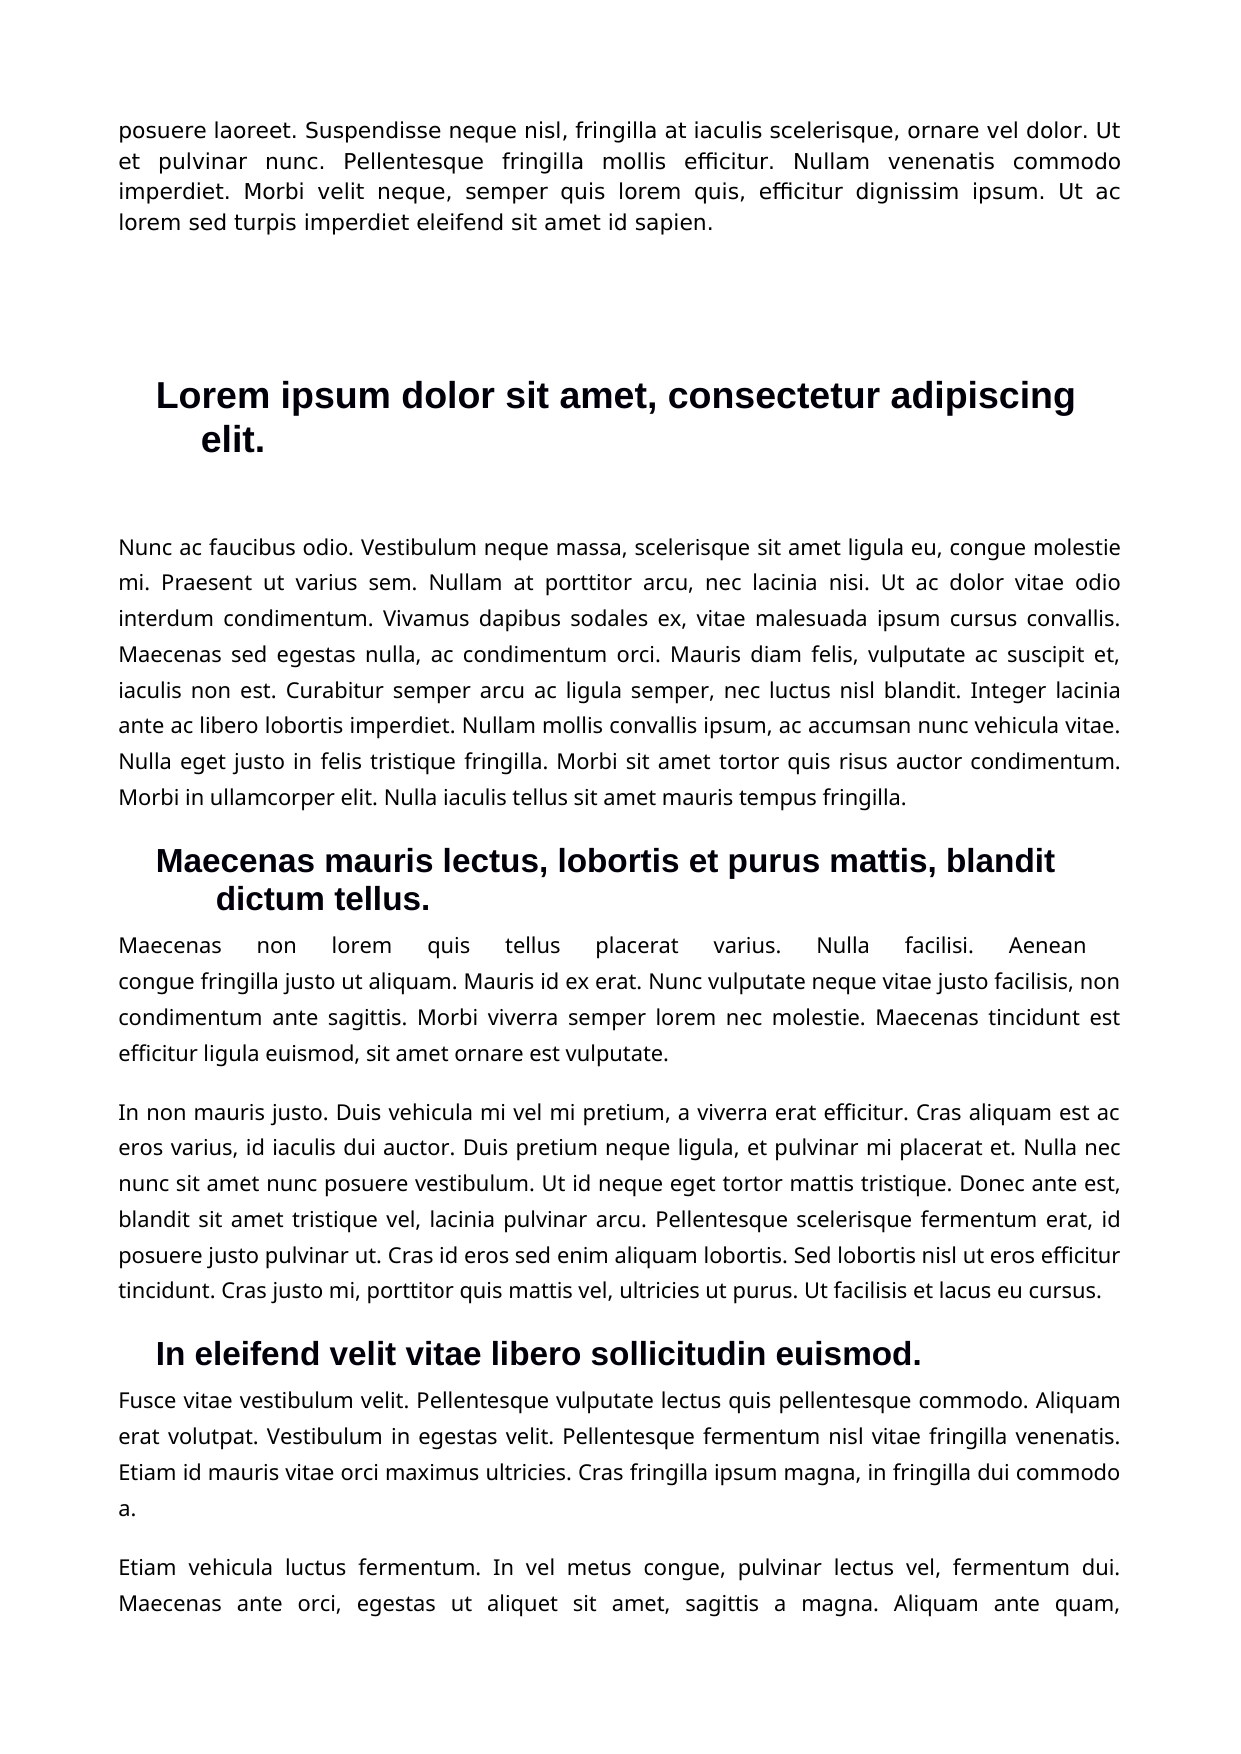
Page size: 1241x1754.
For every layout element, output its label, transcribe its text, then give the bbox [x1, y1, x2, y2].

subtitle In eleifend velit vitae libero sollicitudin euismod. [156, 1334, 1122, 1373]
text In non mauris justo. Duis vehicula mi vel mi pretium, a viverra erat efficitur. Cras aliquam est ac eros varius, id iaculis dui auctor. Duis pretium neque ligula, et pulvinar mi placerat et. Nulla nec nunc sit amet nunc posuere vestibulum. Ut id neque eget tortor mattis tristique. Donec ante est, blandit sit amet tristique vel, lacinia pulvinar arcu. Pellentesque scelerisque fermentum erat, id posuere justo pulvinar ut. Cras id eros sed enim aliquam lobortis. Sed lobortis nisl ut eros efficitur tincidunt. Cras justo mi, porttitor quis mattis vel, ultricies ut purus. Ut facilisis et lacus eu cursus. [118, 1097, 1122, 1305]
subtitle Maecenas mauris lectus, lobortis et purus mattis, blandit dictum tellus. [156, 841, 1122, 918]
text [118, 118, 1122, 236]
text Fusce vitae vestibulum velit. Pellentesque vulputate lectus quis pellentesque commodo. Aliquam erat volutpat. Vestibulum in egestas velit. Pellentesque fermentum nisl vitae fringilla venenatis. Etiam id mauris vitae orci maximus ultricies. Cras fringilla ipsum magna, in fringilla dui commodo a. [118, 1385, 1122, 1522]
subtitle Lorem ipsum dolor sit amet, consectetur adipiscing elit. [156, 374, 1122, 460]
text Maecenas non lorem quis tellus placerat varius. Nulla facilisi. Aenean congue fringilla justo ut aliquam. Mauris id ex erat. Nunc vulputate neque vitae justo facilisis, non condimentum ante sagittis. Morbi viverra semper lorem nec molestie. Maecenas tincidunt est efficitur ligula euismod, sit amet ornare est vulputate. [118, 930, 1122, 1067]
text Nunc ac faucibus odio. Vestibulum neque massa, scelerisque sit amet ligula eu, congue molestie mi. Praesent ut varius sem. Nullam at porttitor arcu, nec lacinia nisi. Ut ac dolor vitae odio interdum condimentum. Vivamus dapibus sodales ex, vitae malesuada ipsum cursus convallis. Maecenas sed egestas nulla, ac condimentum orci. Mauris diam felis, vulputate ac suscipit et, iaculis non est. Curabitur semper arcu ac ligula semper, nec luctus nisl blandit. Integer lacinia ante ac libero lobortis imperdiet. Nullam mollis convallis ipsum, ac accumsan nunc vehicula vitae. Nulla eget justo in felis tristique fringilla. Morbi sit amet tortor quis risus auctor condimentum. Morbi in ullamcorper elit. Nulla iaculis tellus sit amet mauris tempus fringilla. [118, 532, 1122, 812]
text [118, 1552, 1122, 1617]
